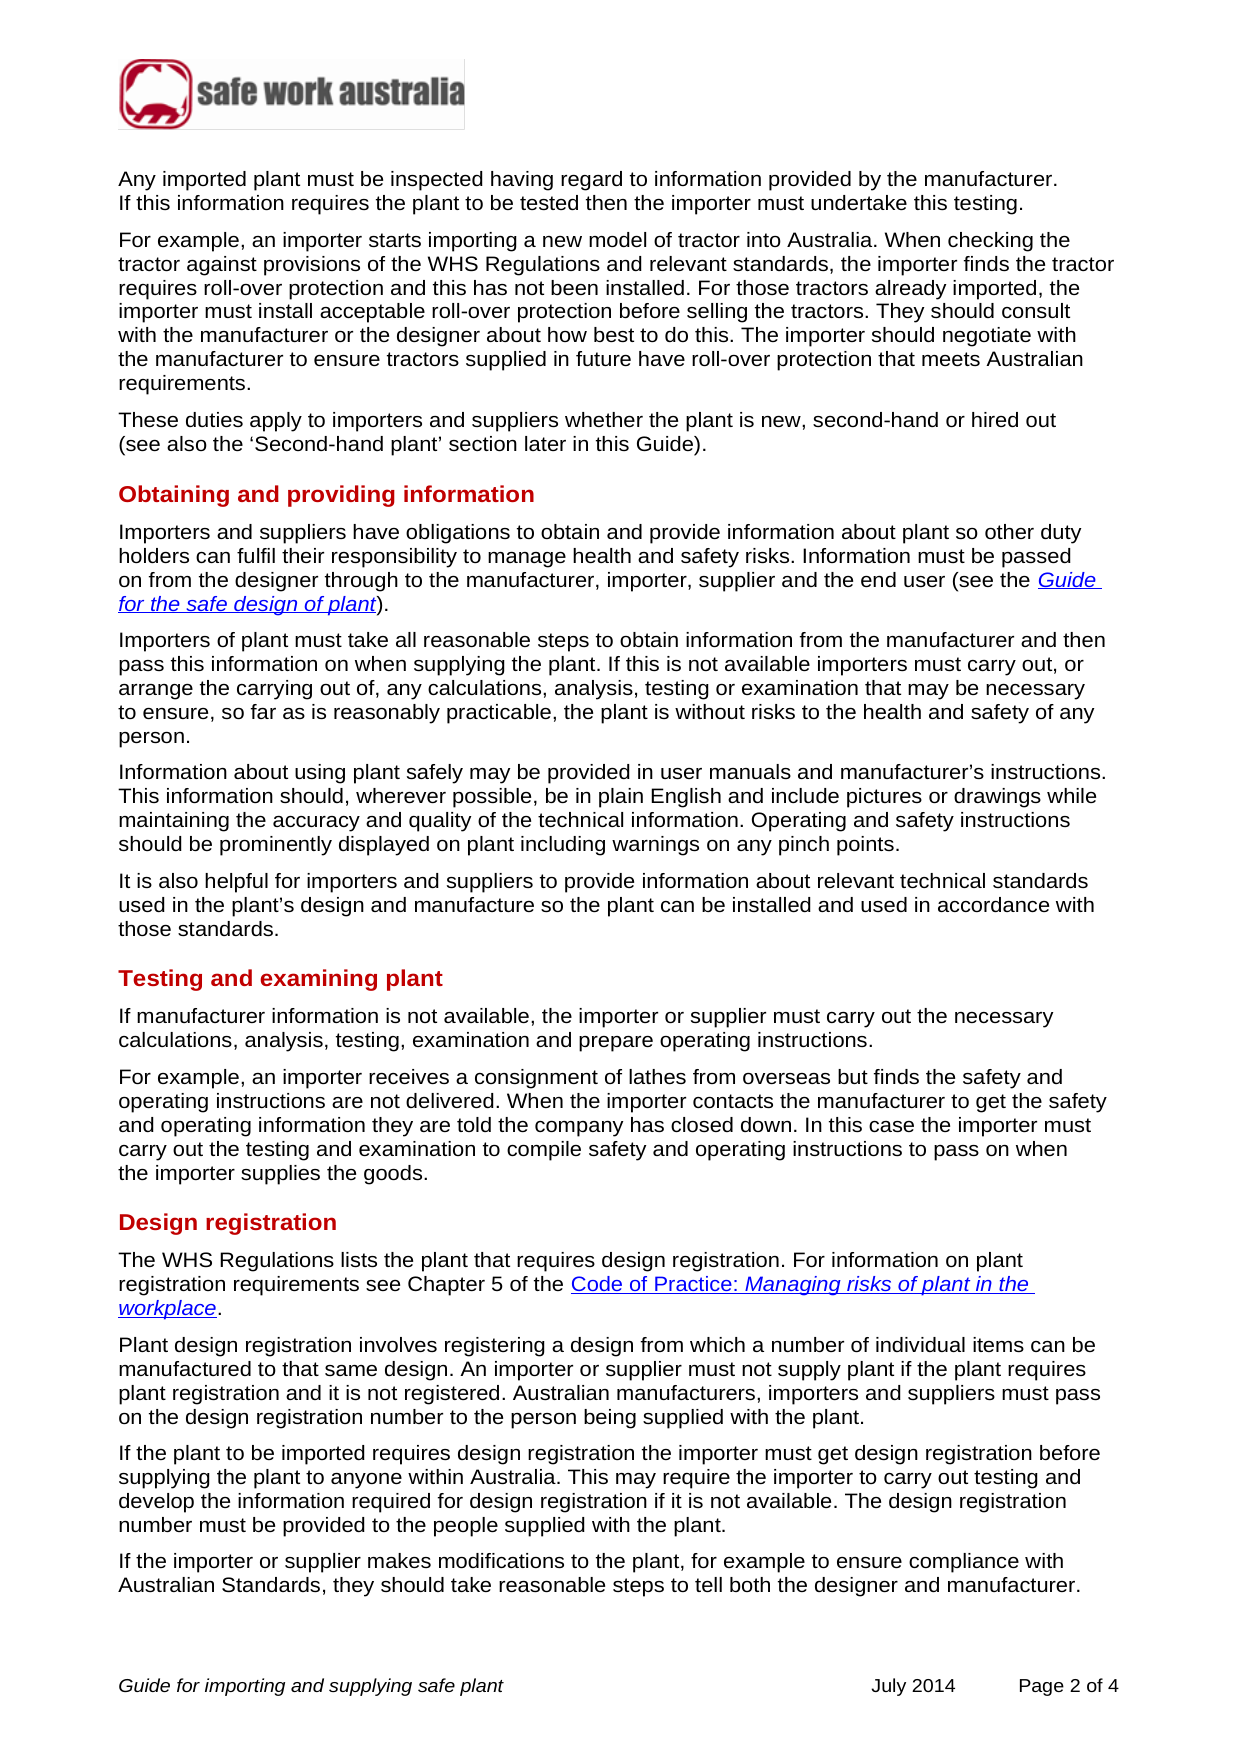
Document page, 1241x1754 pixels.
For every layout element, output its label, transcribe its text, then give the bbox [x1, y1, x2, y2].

subtitle Design registration [118, 1209, 1122, 1236]
text It is also helpful for importers and suppliers to provide information about relevant technical standards used in the plant’s design and manufacture so the plant can be installed and used in accordance with those standards. [118, 868, 1122, 940]
text Information about using plant safely may be provided in user manuals and manufacturer’s instructions. This information should, wherever possible, be in plain English and include pictures or drawings while maintaining the accuracy and quality of the technical information. Operating and safety instructions should be prominently displayed on plant including warnings on any pinch points. [118, 760, 1122, 856]
text Plant design registration involves registering a design from which a number of individual items can be manufactured to that same design. An importer or supplier must not supply plant if the plant requires plant registration and it is not registered. Australian manufacturers, importers and suppliers must pass on the design registration number to the person being supplied with the plant. [118, 1333, 1122, 1428]
picture [118, 59, 466, 131]
text Importers and suppliers have obligations to obtain and provide information about plant so other duty holders can fulfil their responsibility to manage health and safety risks. Information must be passed on from the designer through to the manufacturer, importer, supplier and the end user (see the Guide for the safe design of plant). [118, 519, 1122, 615]
text Importers of plant must take all reasonable steps to obtain information from the manufacturer and then pass this information on when supplying the plant. If this is not available importers must carry out, or arrange the carrying out of, any calculations, analysis, testing or examination that may be necessary to ensure, so far as is reasonably practicable, the plant is without risks to the health and safety of any person. [118, 628, 1122, 748]
subtitle Testing and examining plant [118, 965, 1122, 992]
text If manufacturer information is not available, the importer or supplier must carry out the necessary calculations, analysis, testing, examination and prepare operating instructions. [118, 1004, 1122, 1052]
text The WHS Regulations lists the plant that requires design registration. For information on plant registration requirements see Chapter 5 of the Code of Practice: Managing risks of plant in the workplace. [118, 1248, 1122, 1320]
text These duties apply to importers and suppliers whether the plant is new, second-hand or hired out (see also the ‘Second-hand plant’ section later in this Guide). [118, 408, 1122, 456]
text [118, 1549, 1122, 1597]
subtitle Obtaining and providing information [118, 481, 1122, 507]
text For example, an importer receives a consignment of lathes from overseas but finds the safety and operating instructions are not delivered. When the importer contacts the manufacturer to get the safety and operating information they are told the company has closed down. In this case the importer must carry out the testing and examination to compile safety and operating instructions to pass on when the importer supplies the goods. [118, 1064, 1122, 1184]
text For example, an importer starts importing a new model of tractor into Australia. When checking the tractor against provisions of the WHS Regulations and relevant standards, the importer finds the tractor requires roll-over protection and this has not been installed. For those tractors already imported, the importer must install acceptable roll-over protection before selling the tractors. They should consult with the manufacturer or the designer about how best to do this. The importer should negotiate with the manufacturer to ensure tractors supplied in future have roll-over protection that meets Australian requirements. [118, 227, 1122, 395]
text If the plant to be imported requires design registration the importer must get design registration before supplying the plant to anyone within Australia. This may require the importer to carry out testing and develop the information required for design registration if it is not available. The design registration number must be provided to the people supplied with the plant. [118, 1441, 1122, 1537]
text Any imported plant must be inspected having regard to information provided by the manufacturer. If this information requires the plant to be tested then the importer must undertake this testing. [118, 167, 1122, 215]
